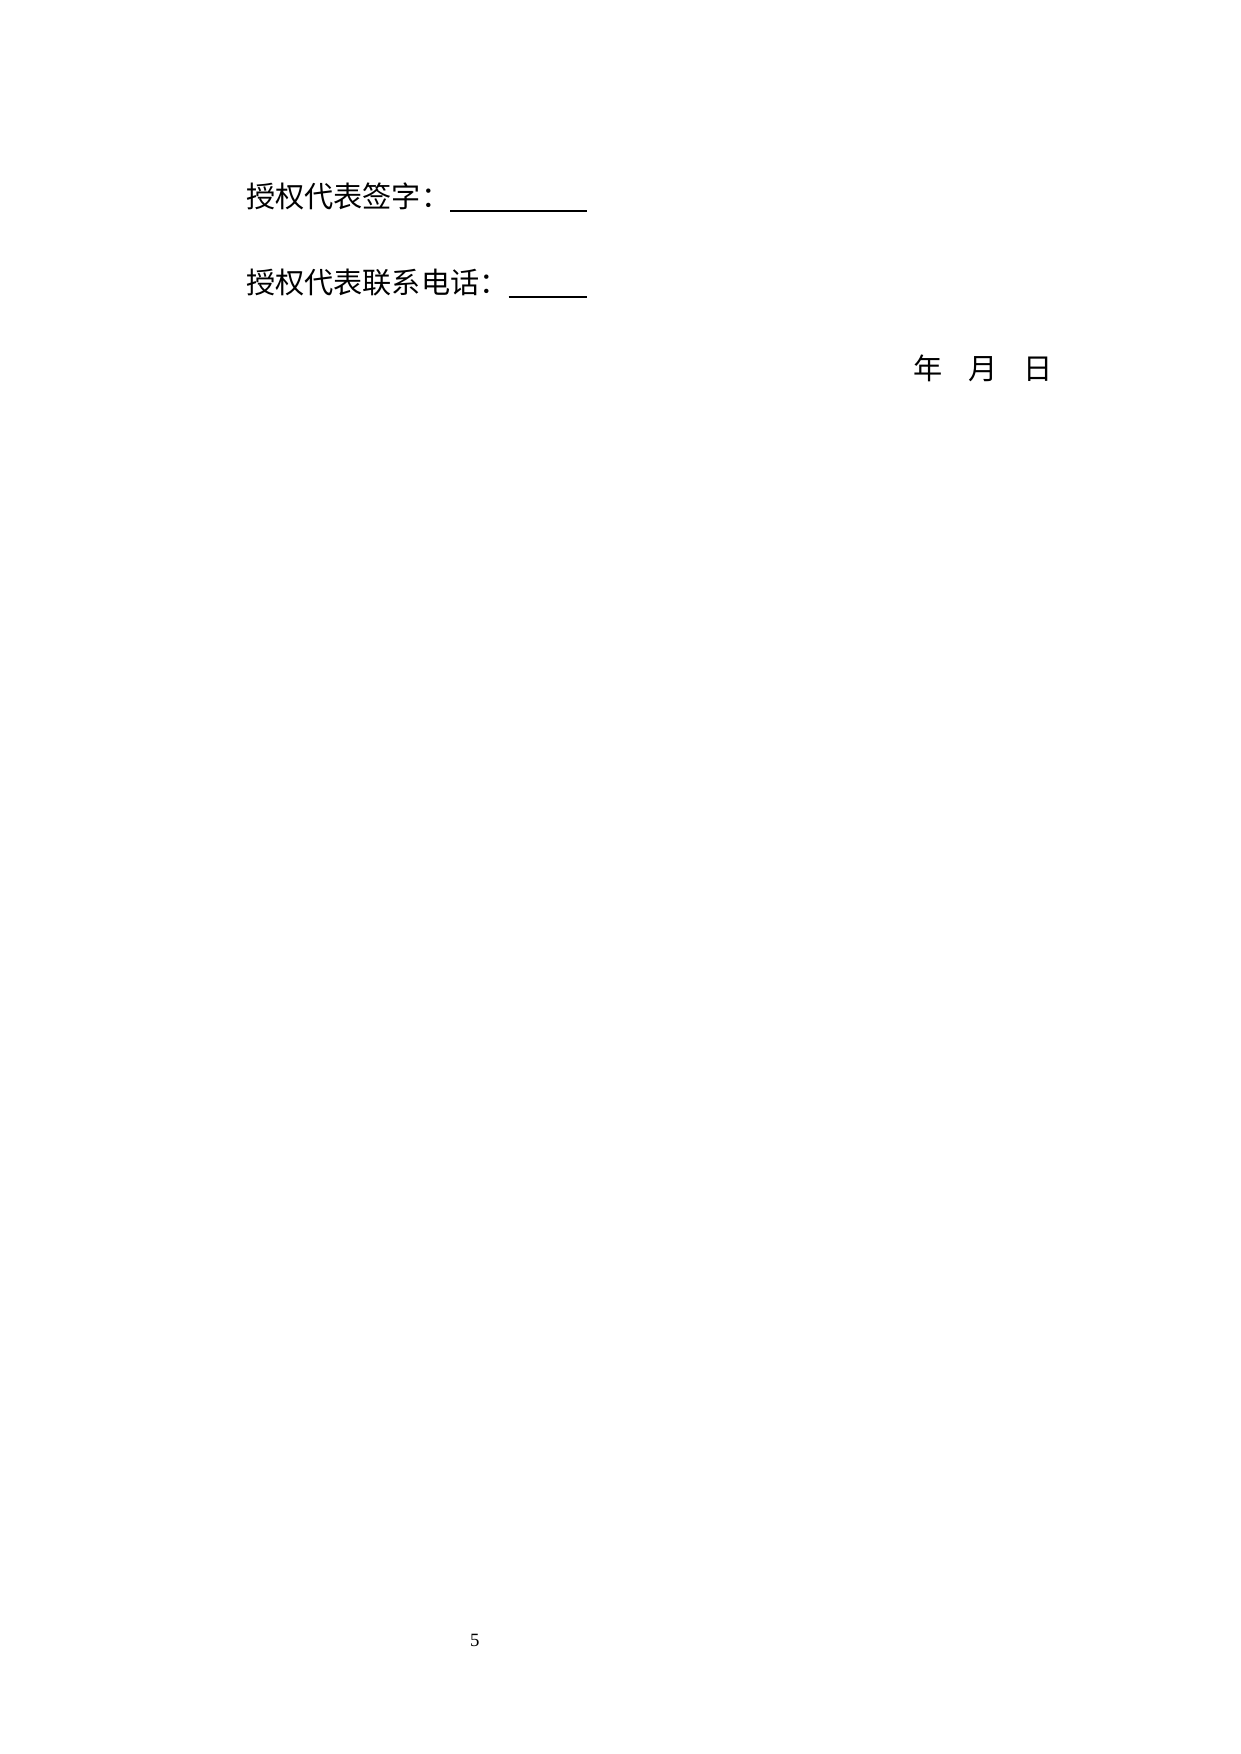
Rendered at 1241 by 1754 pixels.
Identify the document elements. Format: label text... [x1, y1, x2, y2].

text 年 月 日 [187, 334, 1053, 399]
text 授权代表签字： [187, 162, 1053, 227]
text 授权代表联系电话： [187, 248, 1053, 313]
